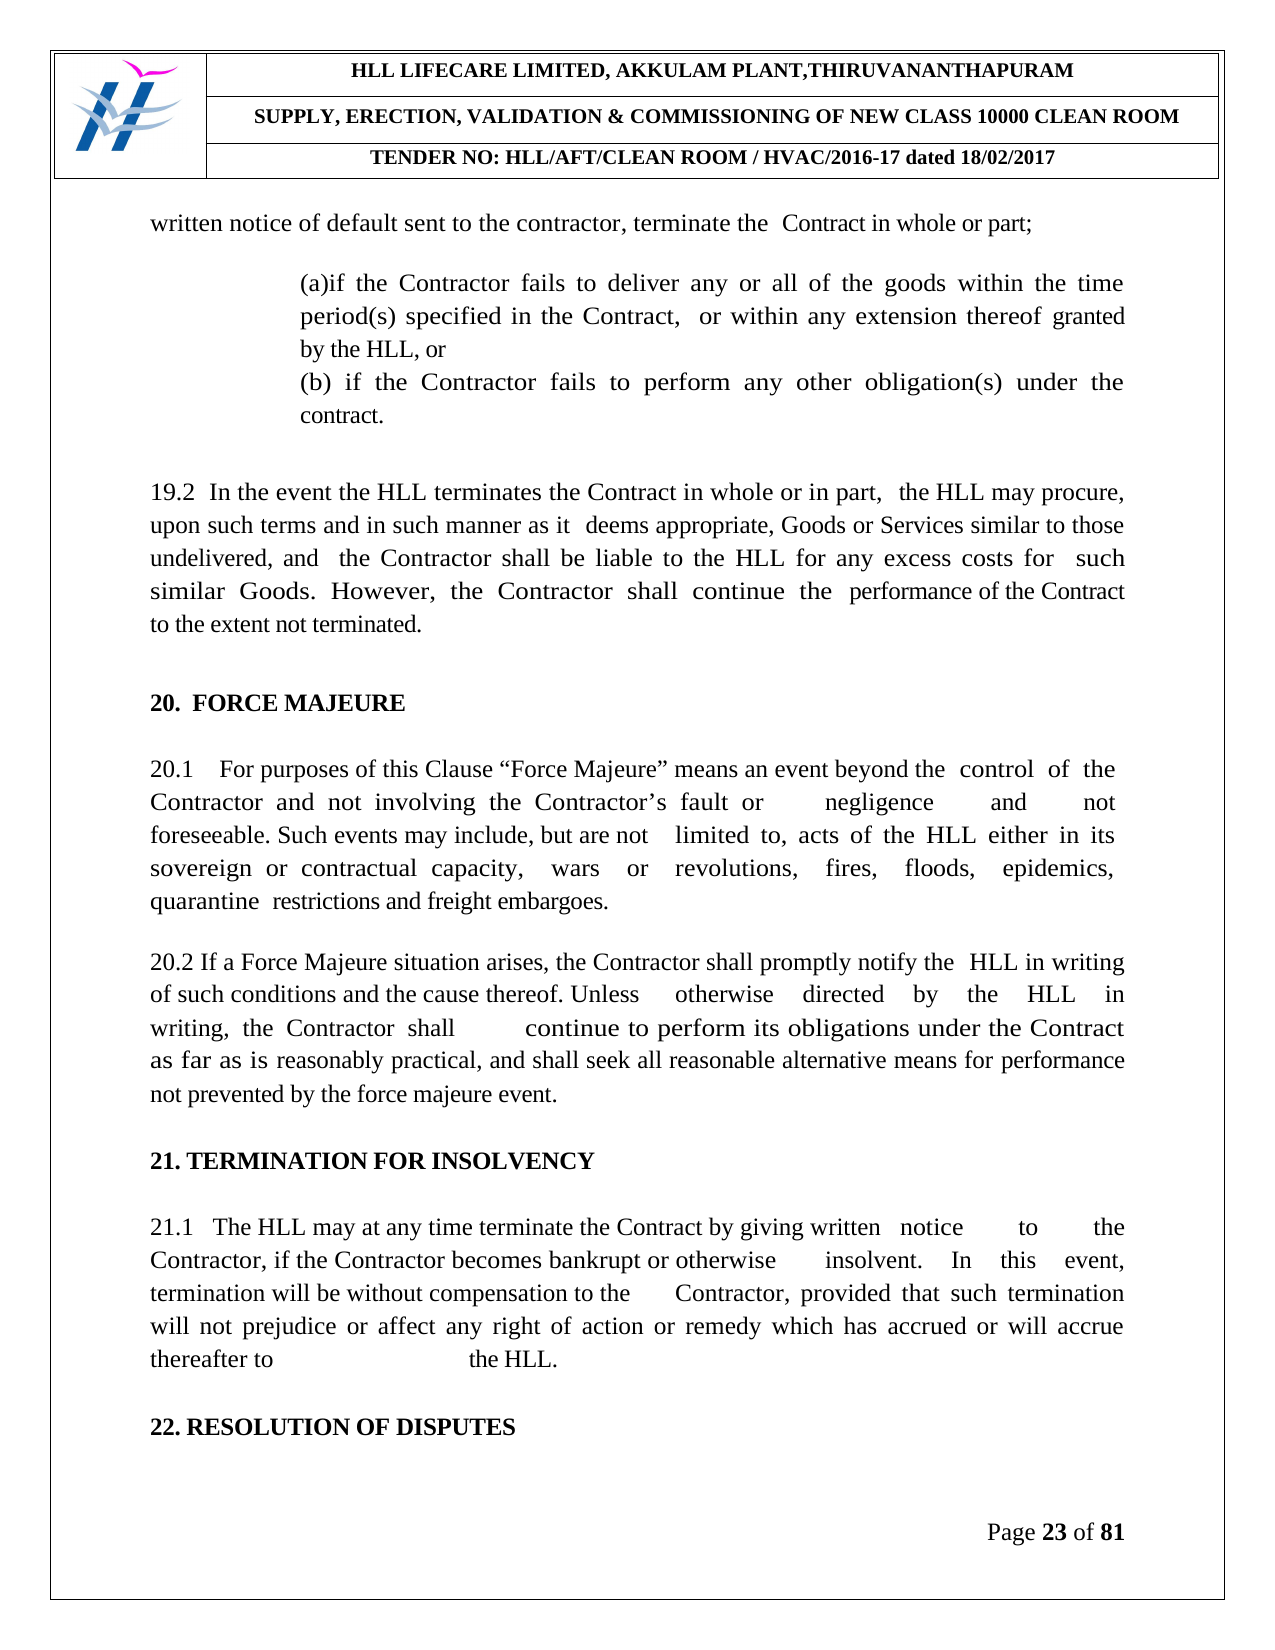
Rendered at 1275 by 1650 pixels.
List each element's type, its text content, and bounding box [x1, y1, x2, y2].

text (b) if the Contractor fails to perform any other obligation(s) under the contract. [300, 367, 1125, 428]
text 19.2 In the event the HLL terminates the Contract in whole or in part, the HLL may procure, upon such terms and in such manner as it deems appropriate, Goods or Services similar to those undelivered, and the Contractor shall be liable to the HLL for any excess costs for such similar Goods. However, the Contractor shall continue the performance of the Contract to the extent not terminated. [150, 477, 1125, 638]
picture [69, 54, 191, 154]
text 20.2 If a Force Majeure situation arises, the Contractor shall promptly notify the HLL in writing of such conditions and the cause thereof. Unless otherwise directed by the HLL in writing, the Contractor shall continue to perform its obligations under the Contract as far as is reasonably practical, and shall seek all reasonable alternative means for performance not prevented by the force majeure event. [150, 947, 1125, 1107]
text 21.1 The HLL may at any time terminate the Contract by giving written notice to the Contractor, if the Contractor becomes bankrupt or otherwise insolvent. In this event, termination will be without compensation to the Contractor, provided that such termination will not prejudice or affect any right of action or remedy which has accrued or will accrue thereafter to the HLL. [150, 1212, 1125, 1373]
text 22. RESOLUTION OF DISPUTES [150, 1412, 1125, 1441]
text 20.1 For purposes of this Clause “Force Majeure” means an event beyond the control of the Contractor and not involving the Contractor’s fault or negligence and not foreseeable. Such events may include, but are not limited to, acts of the HLL either in its sovereign or contractual capacity, wars or revolutions, fires, floods, epidemics, quarantine restrictions and freight embargoes. [150, 754, 1116, 915]
text (a)if the Contractor fails to deliver any or all of the goods within the time period(s) specified in the Contract, or within any extension thereof granted by the HLL, or [300, 268, 1125, 362]
text 20. FORCE MAJEURE [150, 688, 1125, 717]
text 21. TERMINATION FOR INSOLVENCY [150, 1146, 1125, 1175]
